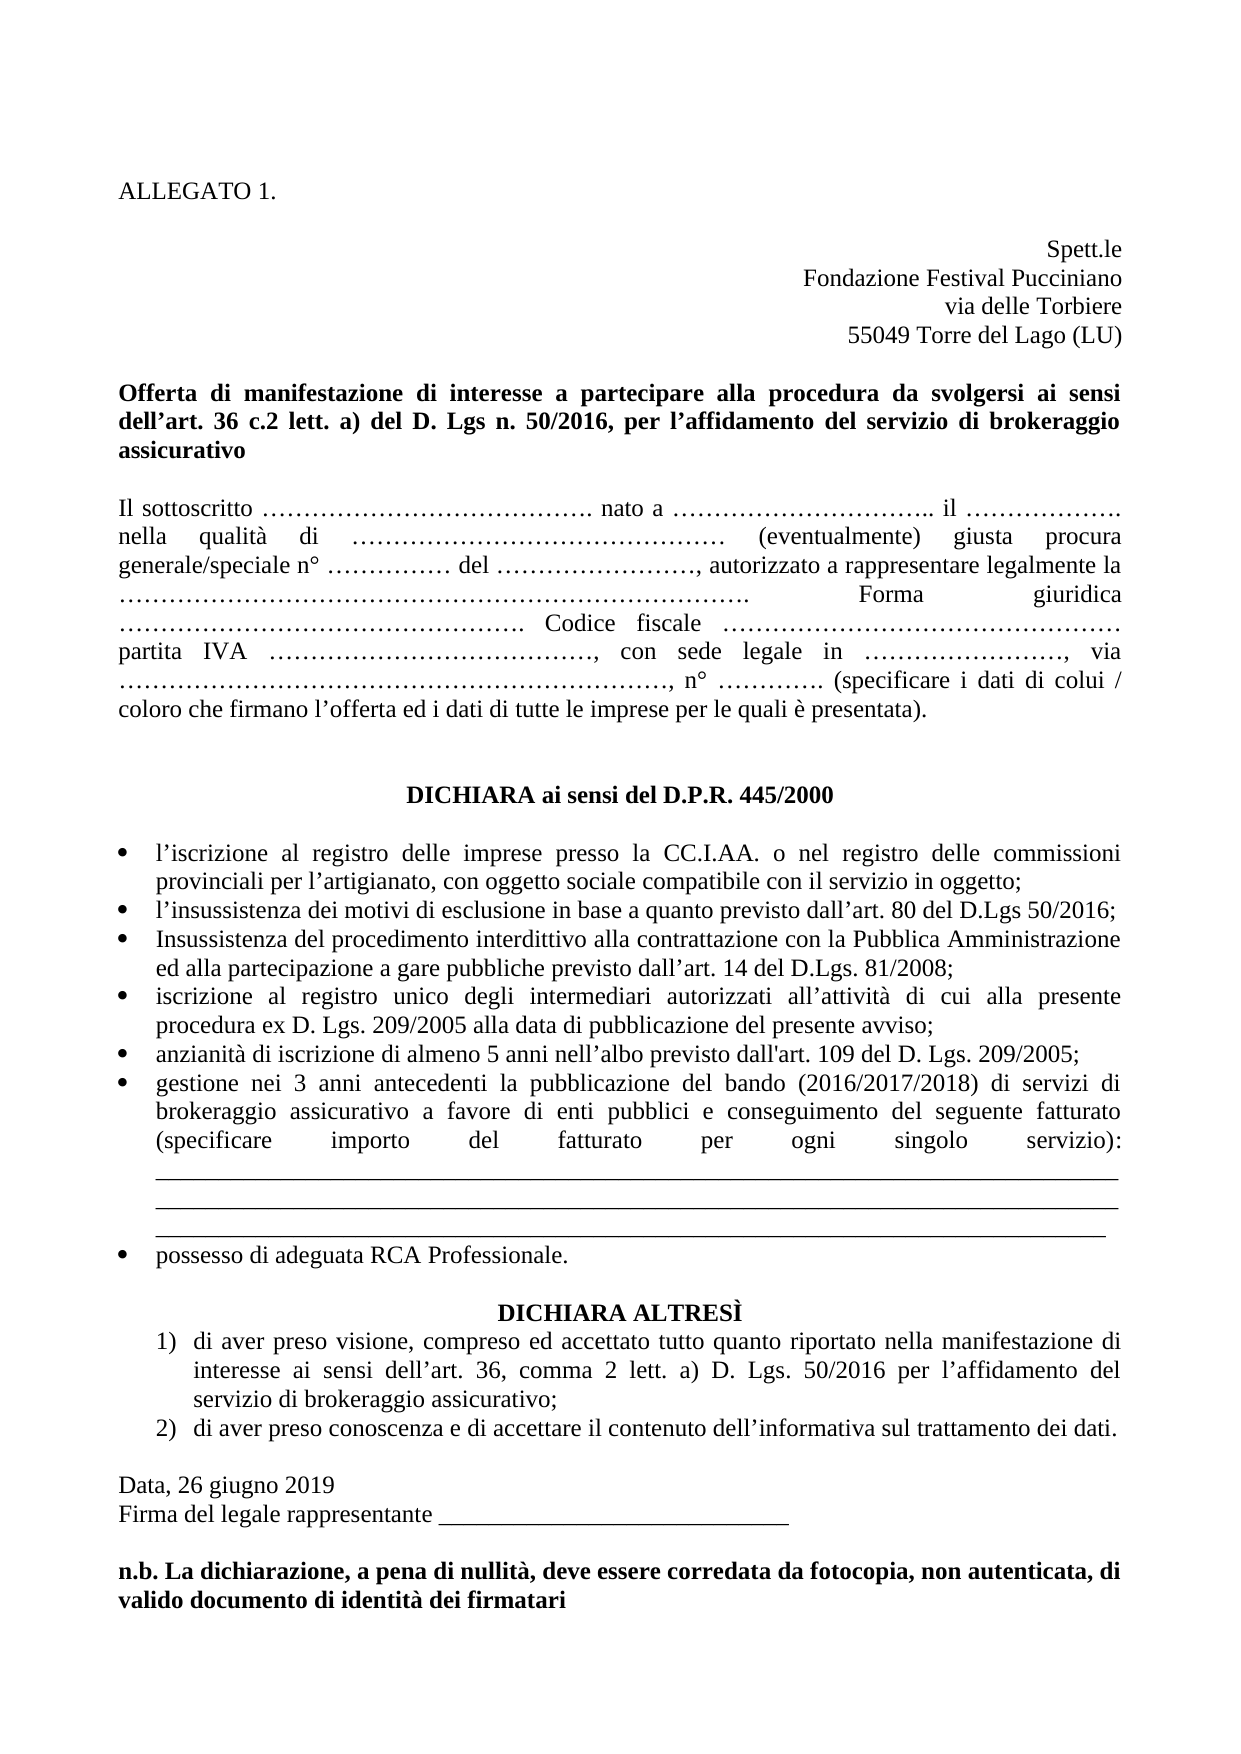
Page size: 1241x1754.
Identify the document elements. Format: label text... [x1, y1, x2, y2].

text 55049 Torre del Lago (LU) [118, 320, 1122, 349]
list Insussistenza del procedimento interdittivo alla contrattazione con la Pubblica Amministrazione ed alla partecipazione a gare pubbliche previsto dall’art. 14 del D.Lgs. 81/2008; [118, 924, 1122, 981]
list possesso di adeguata RCA Professionale. [118, 1240, 1122, 1269]
list l’iscrizione al registro delle imprese presso la CC.I.AA. o nel registro delle commissioni provinciali per l’artigianato, con oggetto sociale compatibile con il servizio in oggetto; [118, 838, 1122, 895]
text Spett.le [118, 234, 1122, 263]
list iscrizione al registro unico degli intermediari autorizzati all’attività di cui alla presente procedura ex D. Lgs. 209/2005 alla data di pubblicazione del presente avviso; [118, 981, 1122, 1039]
list gestione nei 3 anni antecedenti la pubblicazione del bando (2016/2017/2018) di servizi di brokeraggio assicurativo a favore di enti pubblici e conseguimento del seguente fatturato (specificare importo del fatturato per ogni singolo servizio): ______________________________________________________________________________________________________________________________________________________________________________________________________________________________________ [118, 1068, 1122, 1240]
text n.b. La dichiarazione, a pena di nullità, deve essere corredata da fotocopia, non autenticata, di valido documento di identità dei firmatari [118, 1556, 1122, 1614]
text DICHIARA ai sensi del D.P.R. 445/2000 [118, 780, 1122, 809]
list di aver preso conoscenza e di accettare il contenuto dell’informativa sul trattamento dei dati. [156, 1413, 1122, 1441]
list di aver preso visione, compreso ed accettato tutto quanto riportato nella manifestazione di interesse ai sensi dell’art. 36, comma 2 lett. a) D. Lgs. 50/2016 per l’affidamento del servizio di brokeraggio assicurativo; [156, 1326, 1122, 1413]
text via delle Torbiere [118, 291, 1122, 320]
list l’insussistenza dei motivi di esclusione in base a quanto previsto dall’art. 80 del D.Lgs 50/2016; [118, 895, 1122, 924]
text Data, 26 giugno 2019 [118, 1470, 1122, 1499]
text DICHIARA ALTRESÌ [118, 1298, 1122, 1326]
text Il sottoscritto …………………………………. nato a ………………………….. il ………………. nella qualità di ……………………………………… (eventualmente) giusta procura generale/speciale n° …………… del ……………………, autorizzato a rappresentare legalmente la …………………………………………………………………. Forma giuridica …………………………………………. Codice fiscale ………………………………………… partita IVA …………………………………, con sede legale in ……………………, via …………………………………………………………, n° …………. (specificare i dati di colui / coloro che firmano l’offerta ed i dati di tutte le imprese per le quali è presentata). [118, 493, 1122, 723]
text Offerta di manifestazione di interesse a partecipare alla procedura da svolgersi ai sensi dell’art. 36 c.2 lett. a) del D. Lgs n. 50/2016, per l’affidamento del servizio di brokeraggio assicurativo [118, 378, 1122, 464]
list anzianità di iscrizione di almeno 5 anni nell’albo previsto dall'art. 109 del D. Lgs. 209/2005; [118, 1039, 1122, 1068]
text Firma del legale rappresentante ____________________________ [118, 1499, 1122, 1528]
text Fondazione Festival Pucciniano [118, 263, 1122, 291]
text ALLEGATO 1. [118, 176, 1122, 205]
